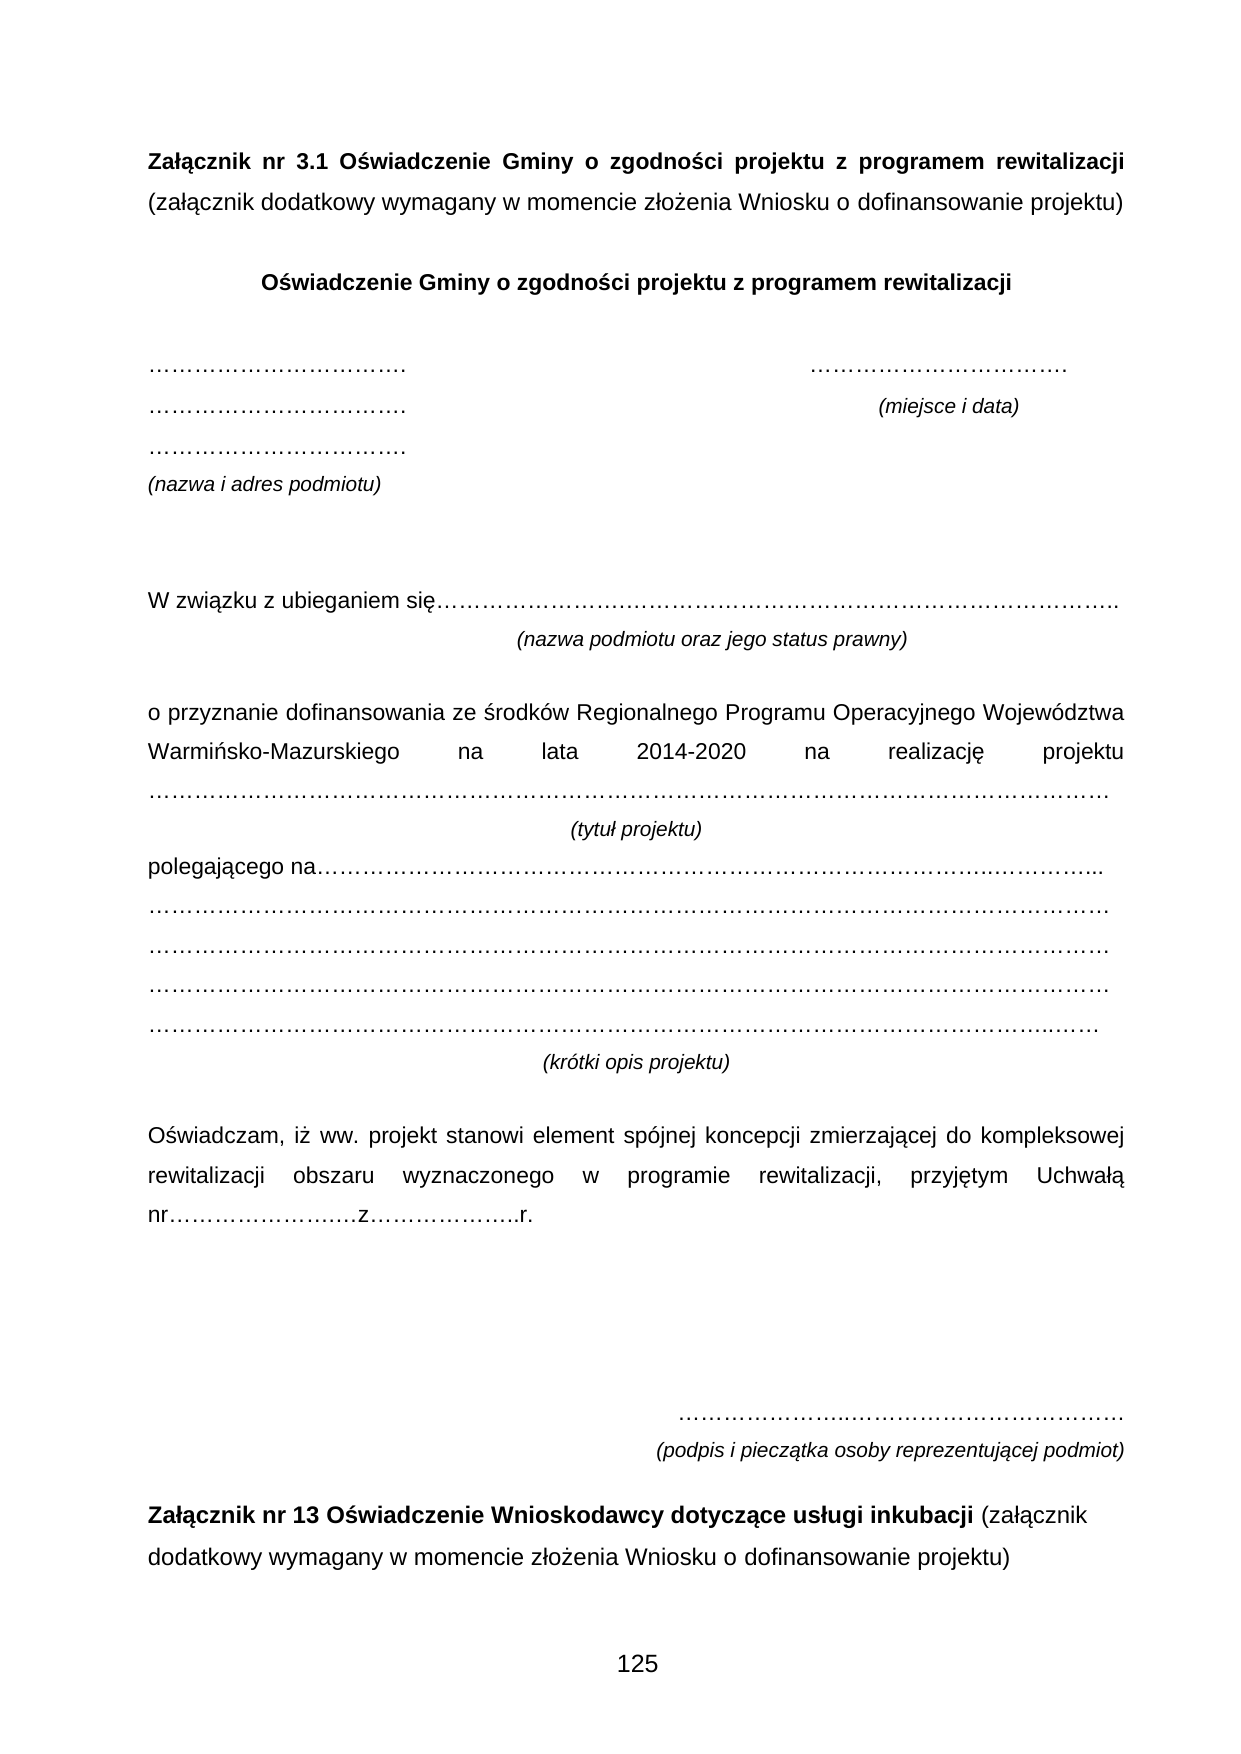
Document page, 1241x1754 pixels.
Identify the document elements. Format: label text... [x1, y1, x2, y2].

text Oświadczam, iż ww. projekt stanowi element spójnej koncepcji zmierzającej do kompleksowej rewitalizacji obszaru wyznaczonego w programie rewitalizacji, przyjętym Uchwałą nr………………….…z………………..r. [148, 1122, 1125, 1227]
text Załącznik nr 3.1 Oświadczenie Gminy o zgodności projektu z programem rewitalizacji (załącznik dodatkowy wymagany w momencie złożenia Wniosku o dofinansowanie projektu) [148, 148, 1125, 215]
text (nazwa podmiotu oraz jego status prawny) [148, 627, 1125, 651]
text (tytuł projektu) [148, 817, 1125, 841]
text (nazwa i adres podmiotu) [148, 472, 1125, 496]
text Załącznik nr 13 Oświadczenie Wnioskodawcy dotyczące usługi inkubacji (załącznik dodatkowy wymagany w momencie złożenia Wniosku o dofinansowanie projektu) [148, 1501, 1125, 1570]
text (podpis i pieczątka osoby reprezentującej podmiot) [148, 1438, 1125, 1462]
text o przyznanie dofinansowania ze środków Regionalnego Programu Operacyjnego Województwa Warmińsko-Mazurskiego na lata 2014-2020 na realizację projektu ……………………………………………………………………………………………………………… [148, 698, 1125, 804]
text W związku z ubieganiem się…………………….……………………………………………………….. [148, 587, 1125, 613]
text polegającego na……………………………………………………………………………..…………... [148, 853, 1125, 879]
text …………………..……………………………… [148, 1398, 1125, 1425]
text Oświadczenie Gminy o zgodności projektu z programem rewitalizacji [148, 269, 1125, 295]
text ……………………………. [148, 433, 1125, 459]
text ……………………………. ……………………………. [148, 351, 1125, 378]
text (krótki opis projektu) [148, 1050, 1125, 1074]
text ……………………………. (miejsce i data) [148, 392, 1125, 418]
text ………………………………………………………………………………………………………………………………………………………………………………………………………………………………………………………………………………………………………………………………………………………………………………………………………………………………………………………..…… [148, 892, 1125, 1037]
